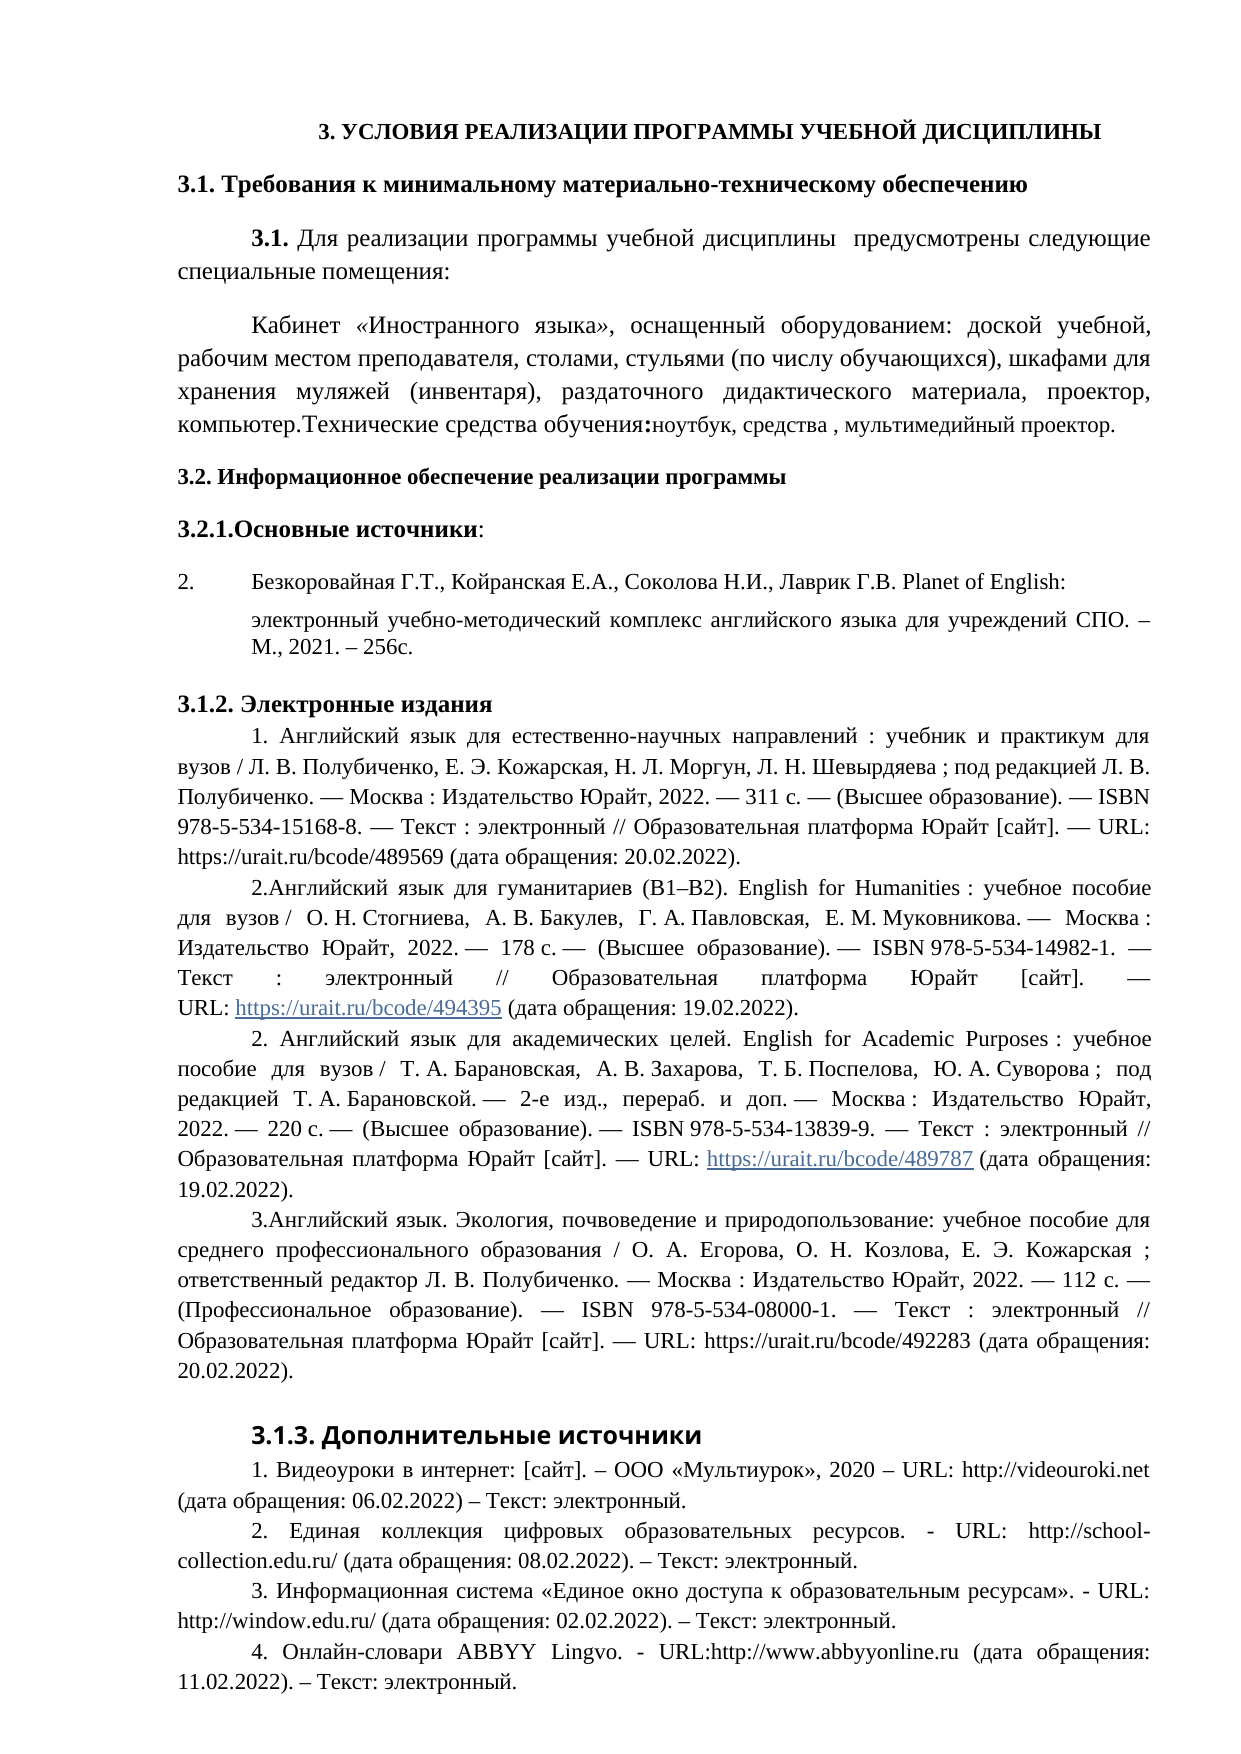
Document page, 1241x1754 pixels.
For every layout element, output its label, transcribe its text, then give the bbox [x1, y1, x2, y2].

text 2.Английский язык для гуманитариев (B1–B2). English for Humanities : учебное пособие для вузов / О. Н. Стогниева, А. В. Бакулев, Г. А. Павловская, Е. М. Муковникова. — Москва : Издательство Юрайт, 2022. — 178 с. — (Высшее образование). — ISBN 978-5-534-14982-1. — Текст : электронный // Образовательная платформа Юрайт [сайт]. — URL: https://urait.ru/bcode/494395 (дата обращения: 19.02.2022). [177, 873, 1152, 1021]
text 3.2.1.Основные источники: [177, 514, 1152, 543]
text 3.1. Требования к минимальному материально-техническому обеспечению [177, 169, 1152, 198]
text 3.1.2. Электронные издания [177, 689, 1152, 718]
list Безкоровайная Г.Т., Койранская Е.А., Соколова Н.И., Лаврик Г.В. Planet of English: [177, 568, 1152, 594]
text 3.1.3. Дополнительные источники [177, 1417, 1152, 1451]
text 2. Единая коллекция цифровых образовательных ресурсов. - URL: http://school-collection.edu.ru/ (дата обращения: 08.02.2022). – Текст: электронный. [177, 1517, 1152, 1573]
text 4. Онлайн-словари ABBYY Lingvo. - URL:http://www.abbyyonline.ru (дата обращения: 11.02.2022). – Текст: электронный. [177, 1638, 1152, 1694]
text 3. УСЛОВИЯ РЕАЛИЗАЦИИ ПРОГРАММЫ УЧЕБНОЙ ДИСЦИПЛИНЫ [318, 118, 1152, 144]
text 3.1. Для реализации программы учебной дисциплины предусмотрены следующие специальные помещения: [177, 223, 1152, 285]
text Кабинет «Иностранного языка», оснащенный оборудованием: доской учебной, рабочим местом преподавателя, столами, стульями (по числу обучающихся), шкафами для хранения муляжей (инвентаря), раздаточного дидактического материала, проектор, компьютер.Технические средства обучения:ноутбук, средства , мультимедийный проектор. [177, 310, 1152, 438]
text 1. Видеоуроки в интернет: [сайт]. – ООО «Мультиурок», 2020 – URL: http://videouroki.net (дата обращения: 06.02.2022) – Текст: электронный. [177, 1456, 1152, 1513]
text 3. Информационная система «Единое окно доступа к образовательным ресурсам». - URL: http://window.edu.ru/ (дата обращения: 02.02.2022). – Текст: электронный. [177, 1577, 1152, 1634]
text 3.Английский язык. Экология, почвоведение и природопользование: учебное пособие для среднего профессионального образования / О. А. Егорова, О. Н. Козлова, Е. Э. Кожарская ; ответственный редактор Л. В. Полубиченко. — Москва : Издательство Юрайт, 2022. — 112 с. — (Профессиональное образование). — ISBN 978-5-534-08000-1. — Текст : электронный // Образовательная платформа Юрайт [сайт]. — URL: https://urait.ru/bcode/492283 (дата обращения: 20.02.2022). [177, 1206, 1152, 1383]
text 2. Английский язык для академических целей. English for Academic Purposes : учебное пособие для вузов / Т. А. Барановская, А. В. Захарова, Т. Б. Поспелова, Ю. А. Суворова ; под редакцией Т. А. Барановской. — 2-е изд., перераб. и доп. — Москва : Издательство Юрайт, 2022. — 220 с. — (Высшее образование). — ISBN 978-5-534-13839-9. — Текст : электронный // Образовательная платформа Юрайт [сайт]. — URL: https://urait.ru/bcode/489787 (дата обращения: 19.02.2022). [177, 1024, 1152, 1202]
list электронный учебно-методический комплекс английского языка для учреждений СПО. – М., 2021. – 256с. [251, 607, 1152, 659]
text 1. Английский язык для естественно-научных направлений : учебник и практикум для вузов / Л. В. Полубиченко, Е. Э. Кожарская, Н. Л. Моргун, Л. Н. Шевырдяева ; под редакцией Л. В. Полубиченко. — Москва : Издательство Юрайт, 2022. — 311 с. — (Высшее образование). — ISBN 978-5-534-15168-8. — Текст : электронный // Образовательная платформа Юрайт [сайт]. — URL: https://urait.ru/bcode/489569 (дата обращения: 20.02.2022). [177, 722, 1152, 870]
text 3.2. Информационное обеспечение реализации программы [177, 463, 1152, 489]
